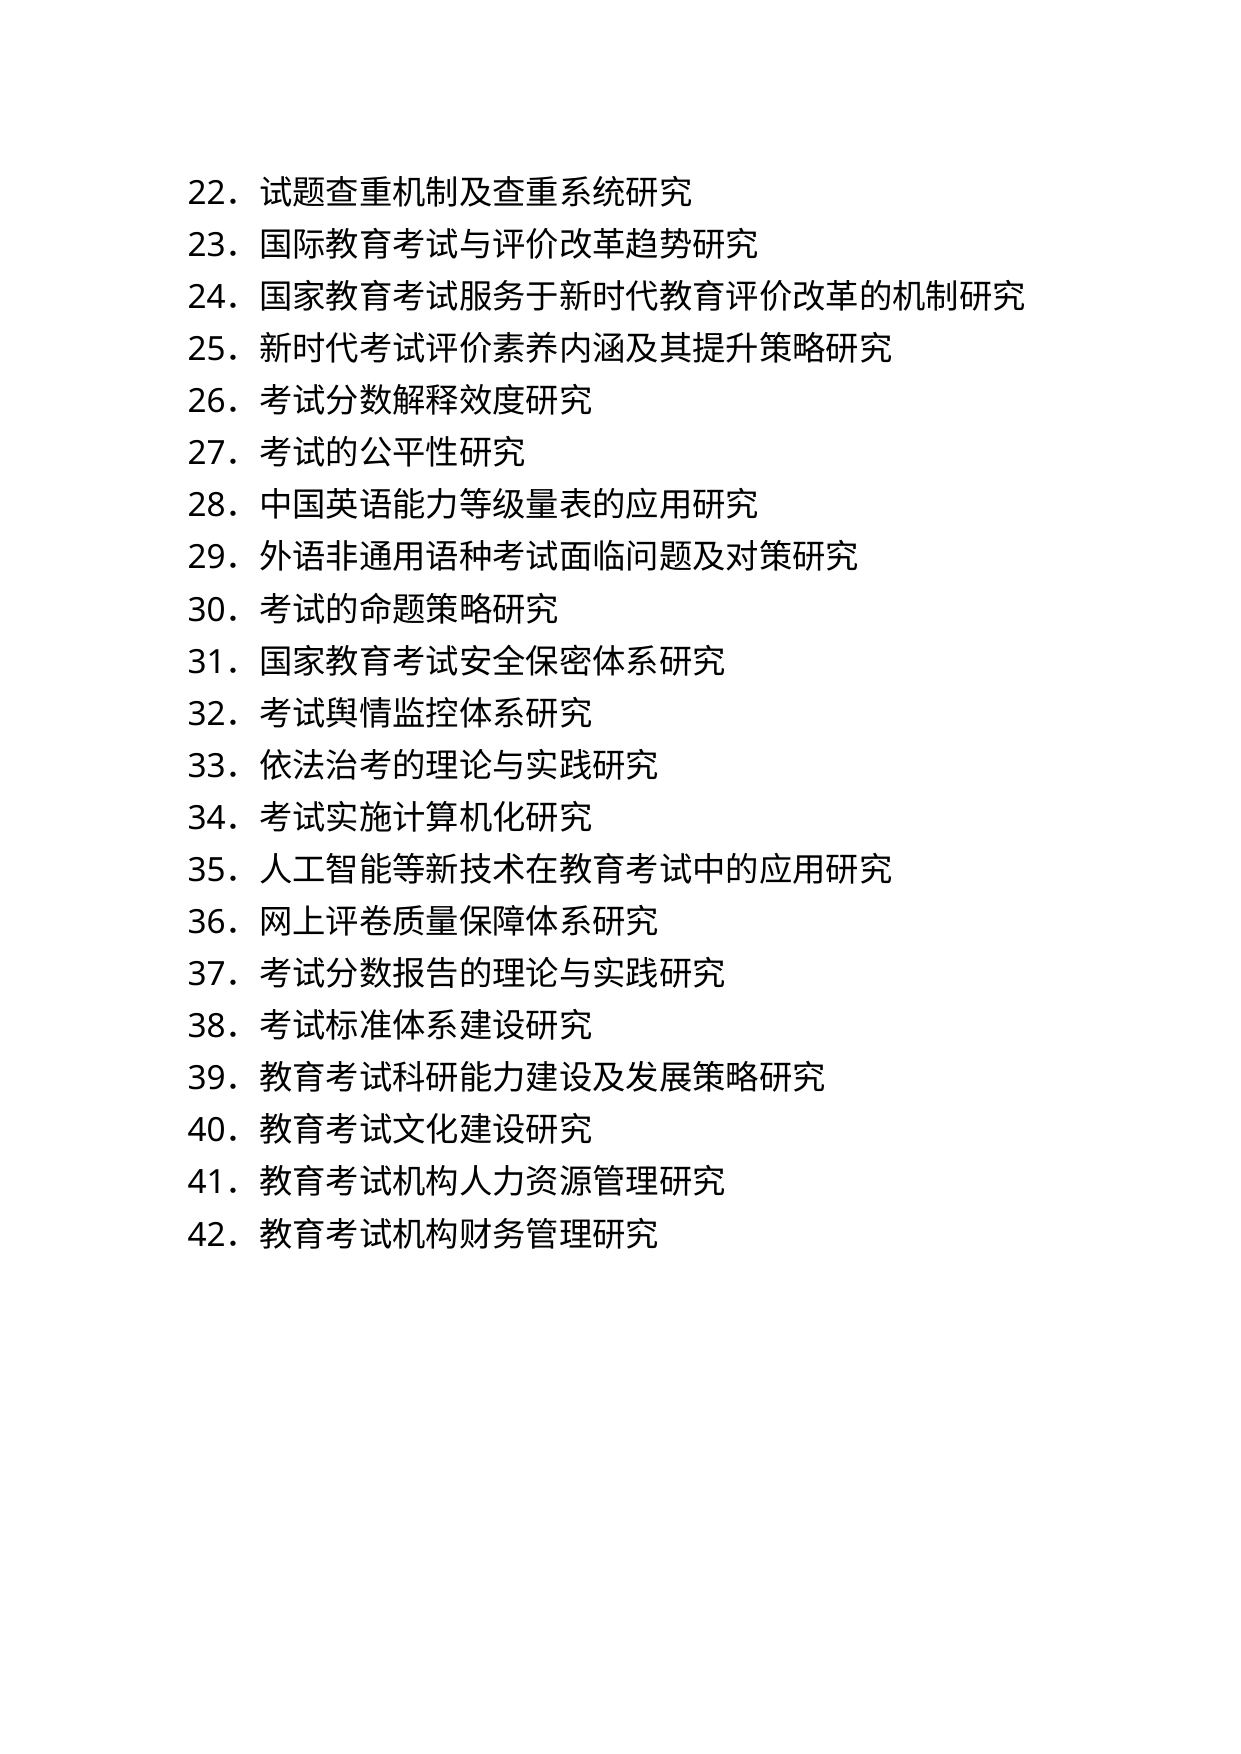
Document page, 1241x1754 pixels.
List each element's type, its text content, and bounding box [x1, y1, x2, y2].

text 37．考试分数报告的理论与实践研究 [187, 943, 1053, 995]
text 31．国家教育考试安全保密体系研究 [187, 631, 1053, 683]
text 29．外语非通用语种考试面临问题及对策研究 [187, 527, 1053, 579]
text 27．考试的公平性研究 [187, 422, 1053, 474]
text 28．中国英语能力等级量表的应用研究 [187, 474, 1053, 527]
text 32．考试舆情监控体系研究 [187, 683, 1053, 735]
text 34．考试实施计算机化研究 [187, 787, 1053, 839]
text 24．国家教育考试服务于新时代教育评价改革的机制研究 [187, 266, 1053, 318]
text 25．新时代考试评价素养内涵及其提升策略研究 [187, 318, 1053, 370]
text 38．考试标准体系建设研究 [187, 995, 1053, 1047]
text 22．试题查重机制及查重系统研究 [187, 162, 1053, 214]
text 40．教育考试文化建设研究 [187, 1099, 1053, 1152]
text 41．教育考试机构人力资源管理研究 [187, 1152, 1053, 1204]
text 23．国际教育考试与评价改革趋势研究 [187, 214, 1053, 266]
text 33．依法治考的理论与实践研究 [187, 735, 1053, 787]
text 26．考试分数解释效度研究 [187, 370, 1053, 422]
text 39．教育考试科研能力建设及发展策略研究 [187, 1047, 1053, 1099]
text 30．考试的命题策略研究 [187, 579, 1053, 631]
text 35．人工智能等新技术在教育考试中的应用研究 [187, 839, 1053, 891]
text 42．教育考试机构财务管理研究 [187, 1204, 1053, 1256]
text 36．网上评卷质量保障体系研究 [187, 891, 1053, 943]
